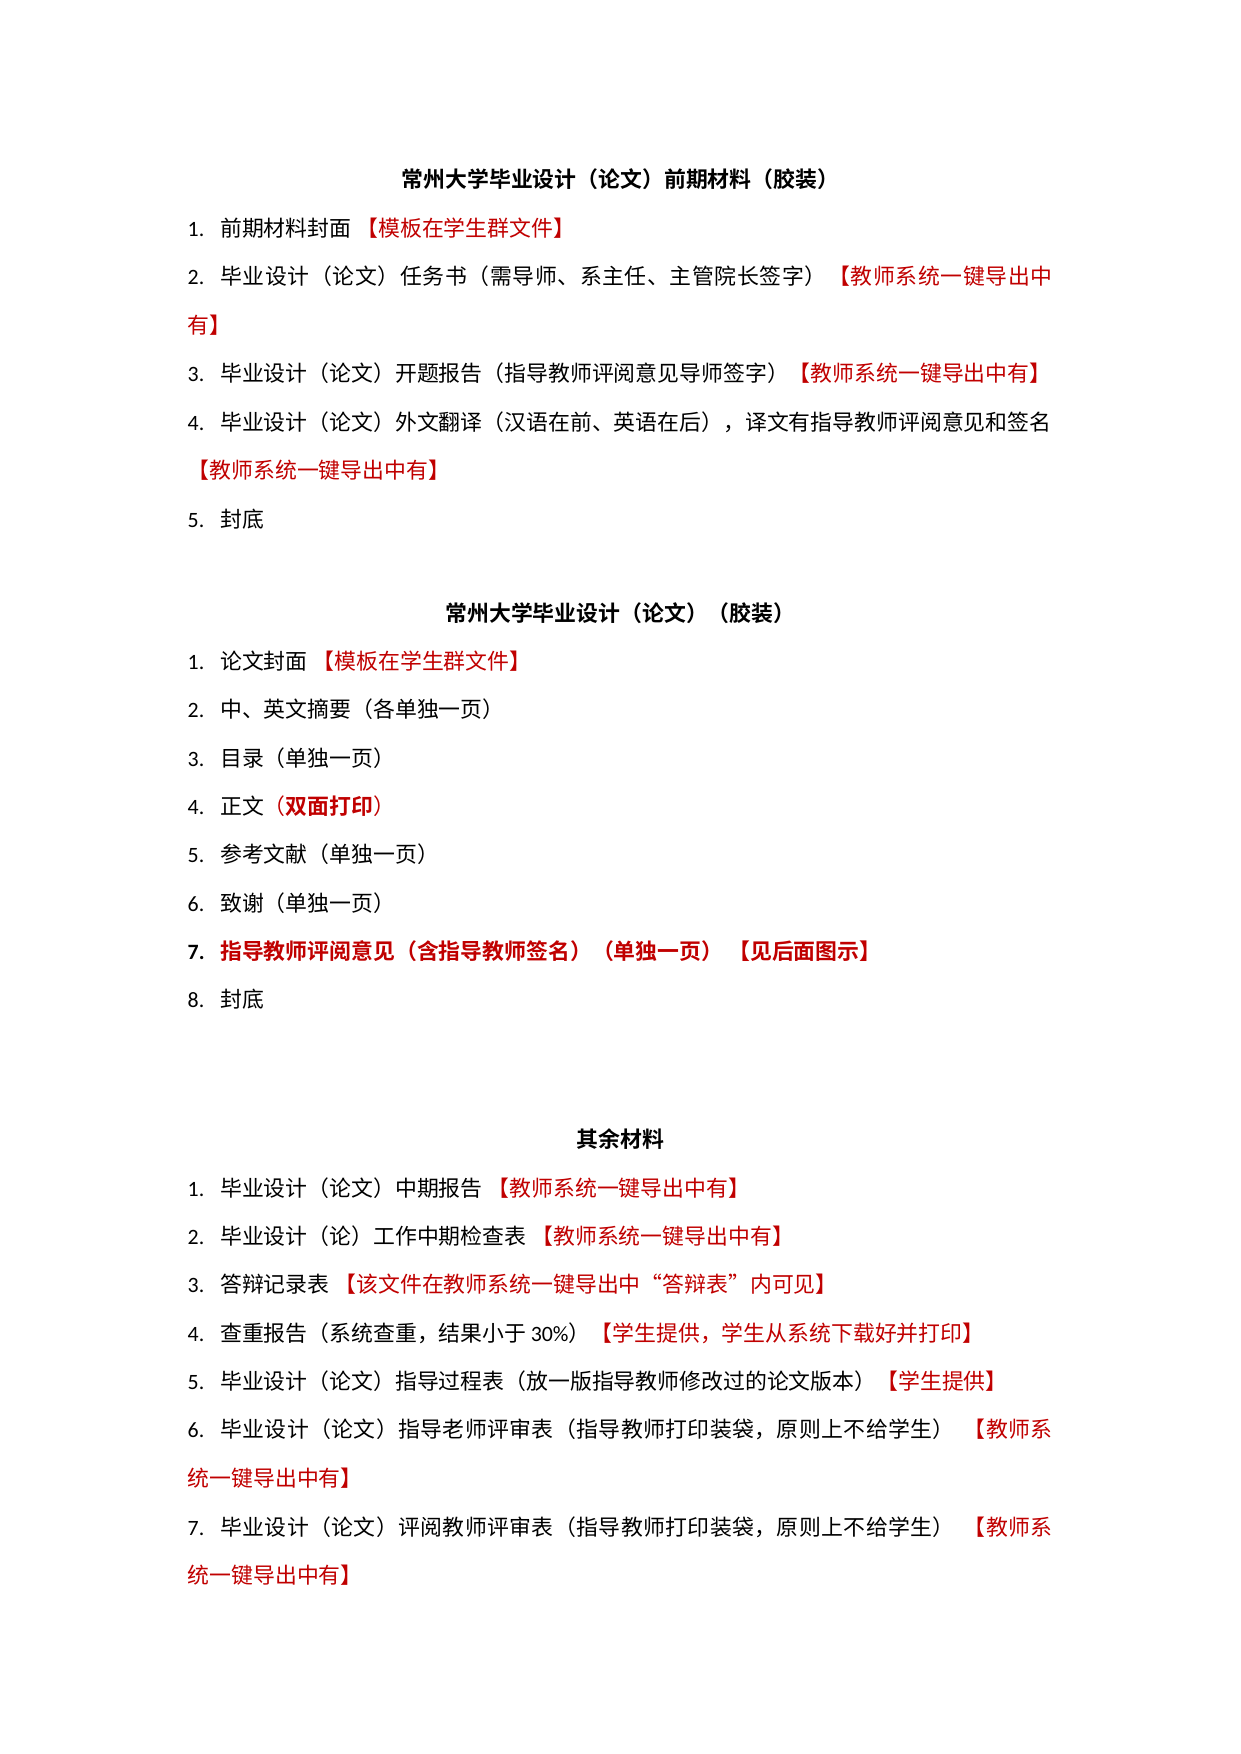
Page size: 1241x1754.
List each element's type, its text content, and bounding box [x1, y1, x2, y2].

list 毕业设计（论文）开题报告（指导教师评阅意见导师签字）【教师系统一键导出中有】 [187, 356, 1053, 388]
list 致谢（单独一页） [187, 885, 1053, 918]
list 毕业设计（论）工作中期检查表 【教师系统一键导出中有】 [187, 1219, 1053, 1251]
list 毕业设计（论文）指导老师评审表（指导教师打印装袋，原则上不给学生） 【教师系统一键导出中有】 [187, 1412, 1053, 1493]
list 正文（双面打印） [187, 789, 1053, 821]
list 指导教师评阅意见（含指导教师签名）（单独一页） 【见后面图示】 [187, 934, 1053, 966]
list 参考文献（单独一页） [187, 837, 1053, 869]
list 毕业设计（论文）任务书（需导师、系主任、主管院长签字）【教师系统一键导出中有】 [187, 259, 1053, 340]
list 毕业设计（论文）指导过程表（放一版指导教师修改过的论文版本）【学生提供】 [187, 1364, 1053, 1396]
list 中、英文摘要（各单独一页） [187, 692, 1053, 724]
list 查重报告（系统查重，结果小于30%）【学生提供，学生从系统下载好并打印】 [187, 1315, 1053, 1348]
list 毕业设计（论文）中期报告 【教师系统一键导出中有】 [187, 1170, 1053, 1203]
list 常州大学毕业设计（论文）（胶装） [187, 595, 1053, 628]
list 论文封面 【模板在学生群文件】 [187, 644, 1053, 676]
list 前期材料封面 【模板在学生群文件】 [187, 210, 1053, 243]
list 封底 [187, 982, 1053, 1014]
list 其余材料 [187, 1122, 1053, 1154]
list 毕业设计（论文）评阅教师评审表（指导教师打印装袋，原则上不给学生） 【教师系统一键导出中有】 [187, 1509, 1053, 1590]
list 目录（单独一页） [187, 740, 1053, 773]
list 答辩记录表 【该文件在教师系统一键导出中“答辩表”内可见】 [187, 1267, 1053, 1299]
text 常州大学毕业设计（论文）前期材料（胶装） [187, 162, 1053, 194]
list 封底 [187, 501, 1053, 534]
list 毕业设计（论文）外文翻译（汉语在前、英语在后），译文有指导教师评阅意见和签名【教师系统一键导出中有】 [187, 404, 1053, 485]
